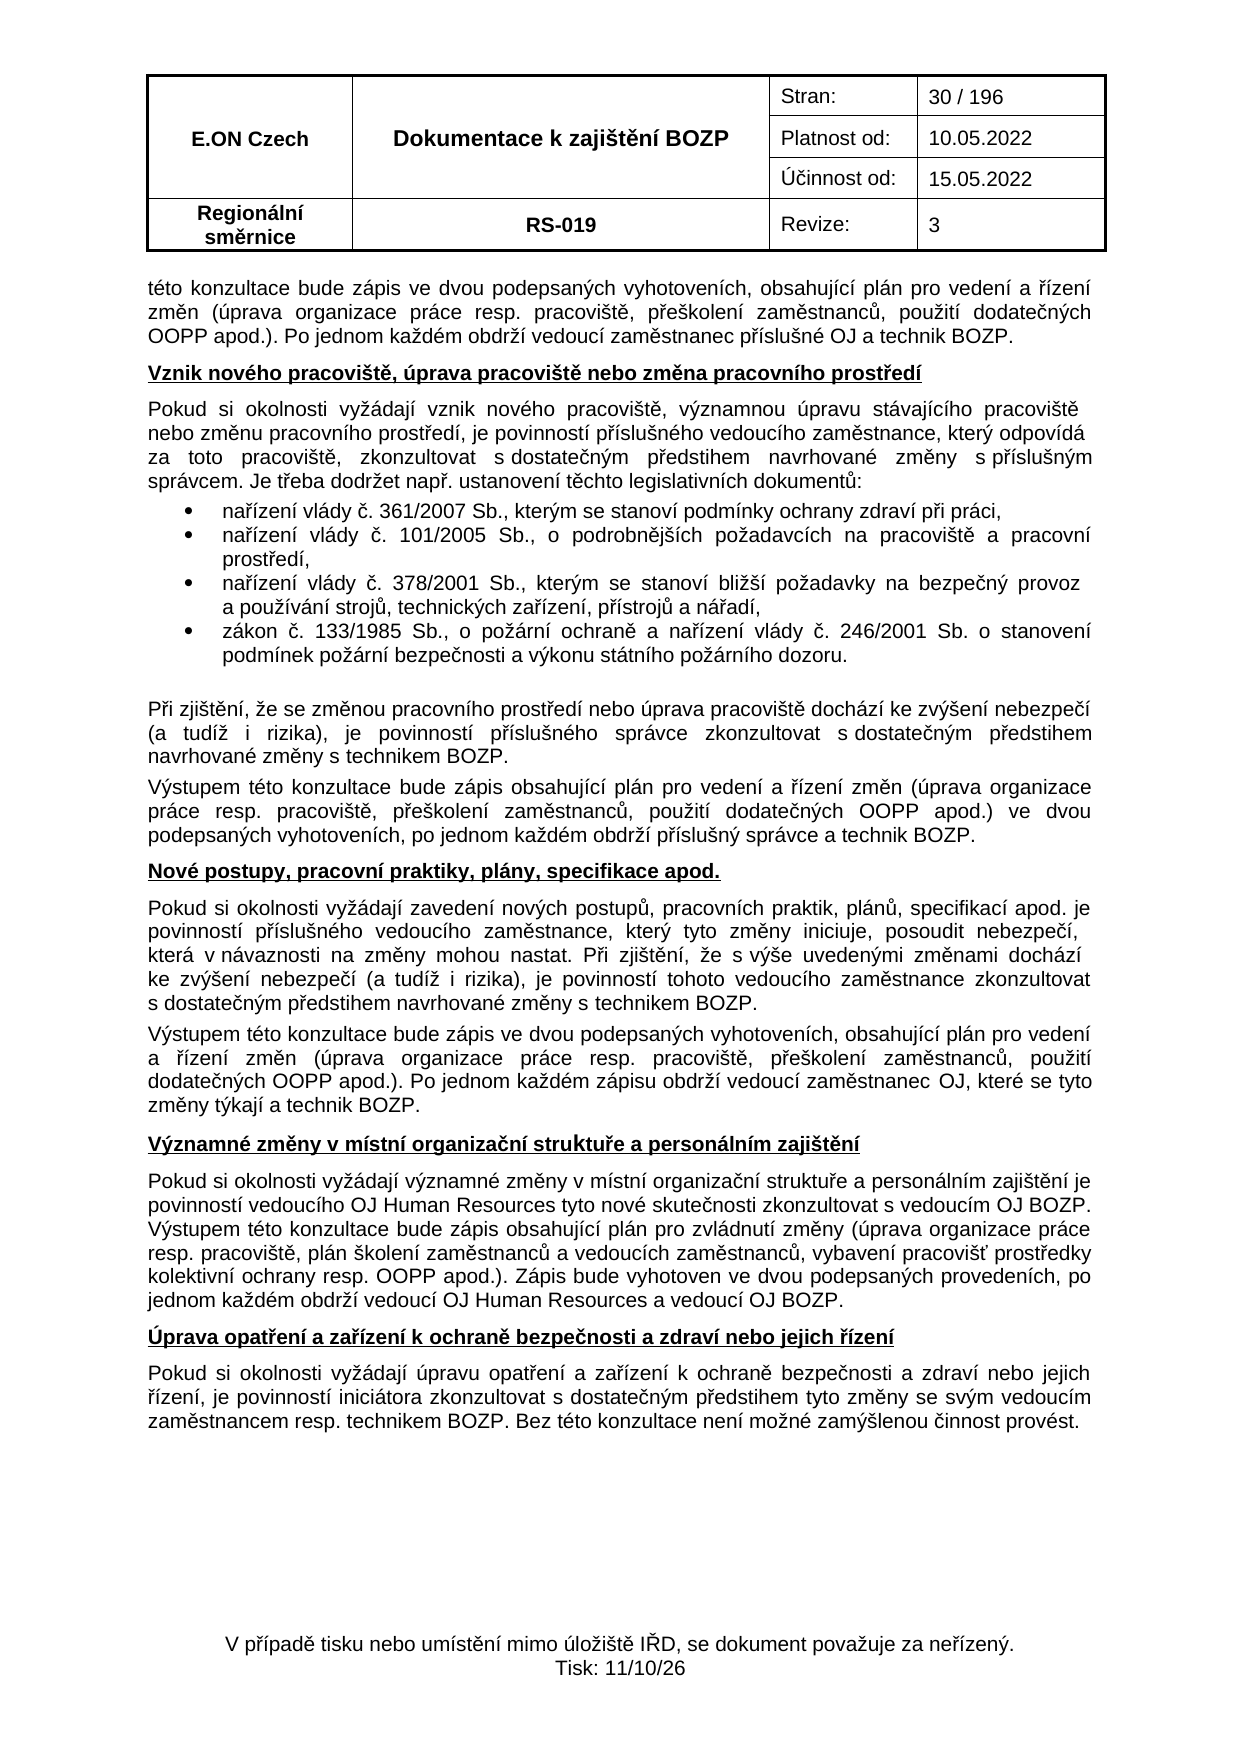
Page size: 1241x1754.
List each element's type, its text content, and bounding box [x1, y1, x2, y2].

text Pokud si okolnosti vyžádají významné změny v místní organizační struktuře a personálním zajištění je povinností vedoucího OJ Human Resources tyto nové skutečnosti zkonzultovat s vedoucím OJ BOZP. Výstupem této konzultace bude zápis obsahující plán pro zvládnutí změny (úprava organizace práce resp. pracoviště, plán školení zaměstnanců a vedoucích zaměstnanců, vybavení pracovišť prostředky kolektivní ochrany resp. OOPP apod.). Zápis bude vyhotoven ve dvou podepsaných provedeních, po jednom každém obdrží vedoucí OJ Human Resources a vedoucí OJ BOZP. [148, 1168, 1092, 1312]
list nařízení vlády č. 378/2001 Sb., kterým se stanoví bližší požadavky na bezpečný provoz a používání strojů, technických zařízení, přístrojů a nářadí, [185, 571, 1092, 619]
text Pokud si okolnosti vyžádají úpravu opatření a zařízení k ochraně bezpečnosti a zdraví nebo jejich řízení, je povinností iniciátora zkonzultovat s dostatečným předstihem tyto změny se svým vedoucím zaměstnancem resp. technikem BOZP. Bez této konzultace není možné zamýšlenou činnost provést. [148, 1361, 1092, 1433]
title Nové postupy, pracovní praktiky, plány, specifikace apod. [148, 859, 1092, 883]
title Významné změny v místní organizační struktuře a personálním zajištění [148, 1130, 1092, 1156]
text Při zjištění, že se změnou pracovního prostředí nebo úprava pracoviště dochází ke zvýšení nebezpečí (a tudíž i rizika), je povinností příslušného správce zkonzultovat s dostatečným předstihem navrhované změny s technikem BOZP. [148, 696, 1092, 768]
list zákon č. 133/1985 Sb., o požární ochraně a nařízení vlády č. 246/2001 Sb. o stanovení podmínek požární bezpečnosti a výkonu státního požárního dozoru. [185, 619, 1092, 667]
title Úprava opatření a zařízení k ochraně bezpečnosti a zdraví nebo jejich řízení [148, 1325, 1092, 1349]
text Výstupem této konzultace bude zápis obsahující plán pro vedení a řízení změn (úprava organizace práce resp. pracoviště, přeškolení zaměstnanců, použití dodatečných OOPP apod.) ve dvou podepsaných vyhotoveních, po jednom každém obdrží příslušný správce a technik BOZP. [148, 774, 1092, 846]
text Pokud si okolnosti vyžádají vznik nového pracoviště, významnou úpravu stávajícího pracoviště nebo změnu pracovního prostředí, je povinností příslušného vedoucího zaměstnance, který odpovídá za toto pracoviště, zkonzultovat s dostatečným předstihem navrhované změny s příslušným správcem. Je třeba dodržet např. ustanovení těchto legislativních dokumentů: [148, 397, 1092, 493]
list nařízení vlády č. 101/2005 Sb., o podrobnějších požadavcích na pracoviště a pracovní prostředí, [185, 523, 1092, 571]
list nařízení vlády č. 361/2007 Sb., kterým se stanoví podmínky ochrany zdraví při práci, [185, 499, 1092, 523]
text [148, 276, 1092, 348]
title Vznik nového pracoviště, úprava pracoviště nebo změna pracovního prostředí [148, 361, 1092, 384]
text Výstupem této konzultace bude zápis ve dvou podepsaných vyhotoveních, obsahující plán pro vedení a řízení změn (úprava organizace práce resp. pracoviště, přeškolení zaměstnanců, použití dodatečných OOPP apod.). Po jednom každém zápisu obdrží vedoucí zaměstnanec OJ, které se tyto změny týkají a technik BOZP. [148, 1021, 1092, 1117]
text Pokud si okolnosti vyžádají zavedení nových postupů, pracovních praktik, plánů, specifikací apod. je povinností příslušného vedoucího zaměstnance, který tyto změny iniciuje, posoudit nebezpečí, která v návaznosti na změny mohou nastat. Při zjištění, že s výše uvedenými změnami dochází ke zvýšení nebezpečí (a tudíž i rizika), je povinností tohoto vedoucího zaměstnance zkonzultovat s dostatečným předstihem navrhované změny s technikem BOZP. [148, 895, 1092, 1015]
